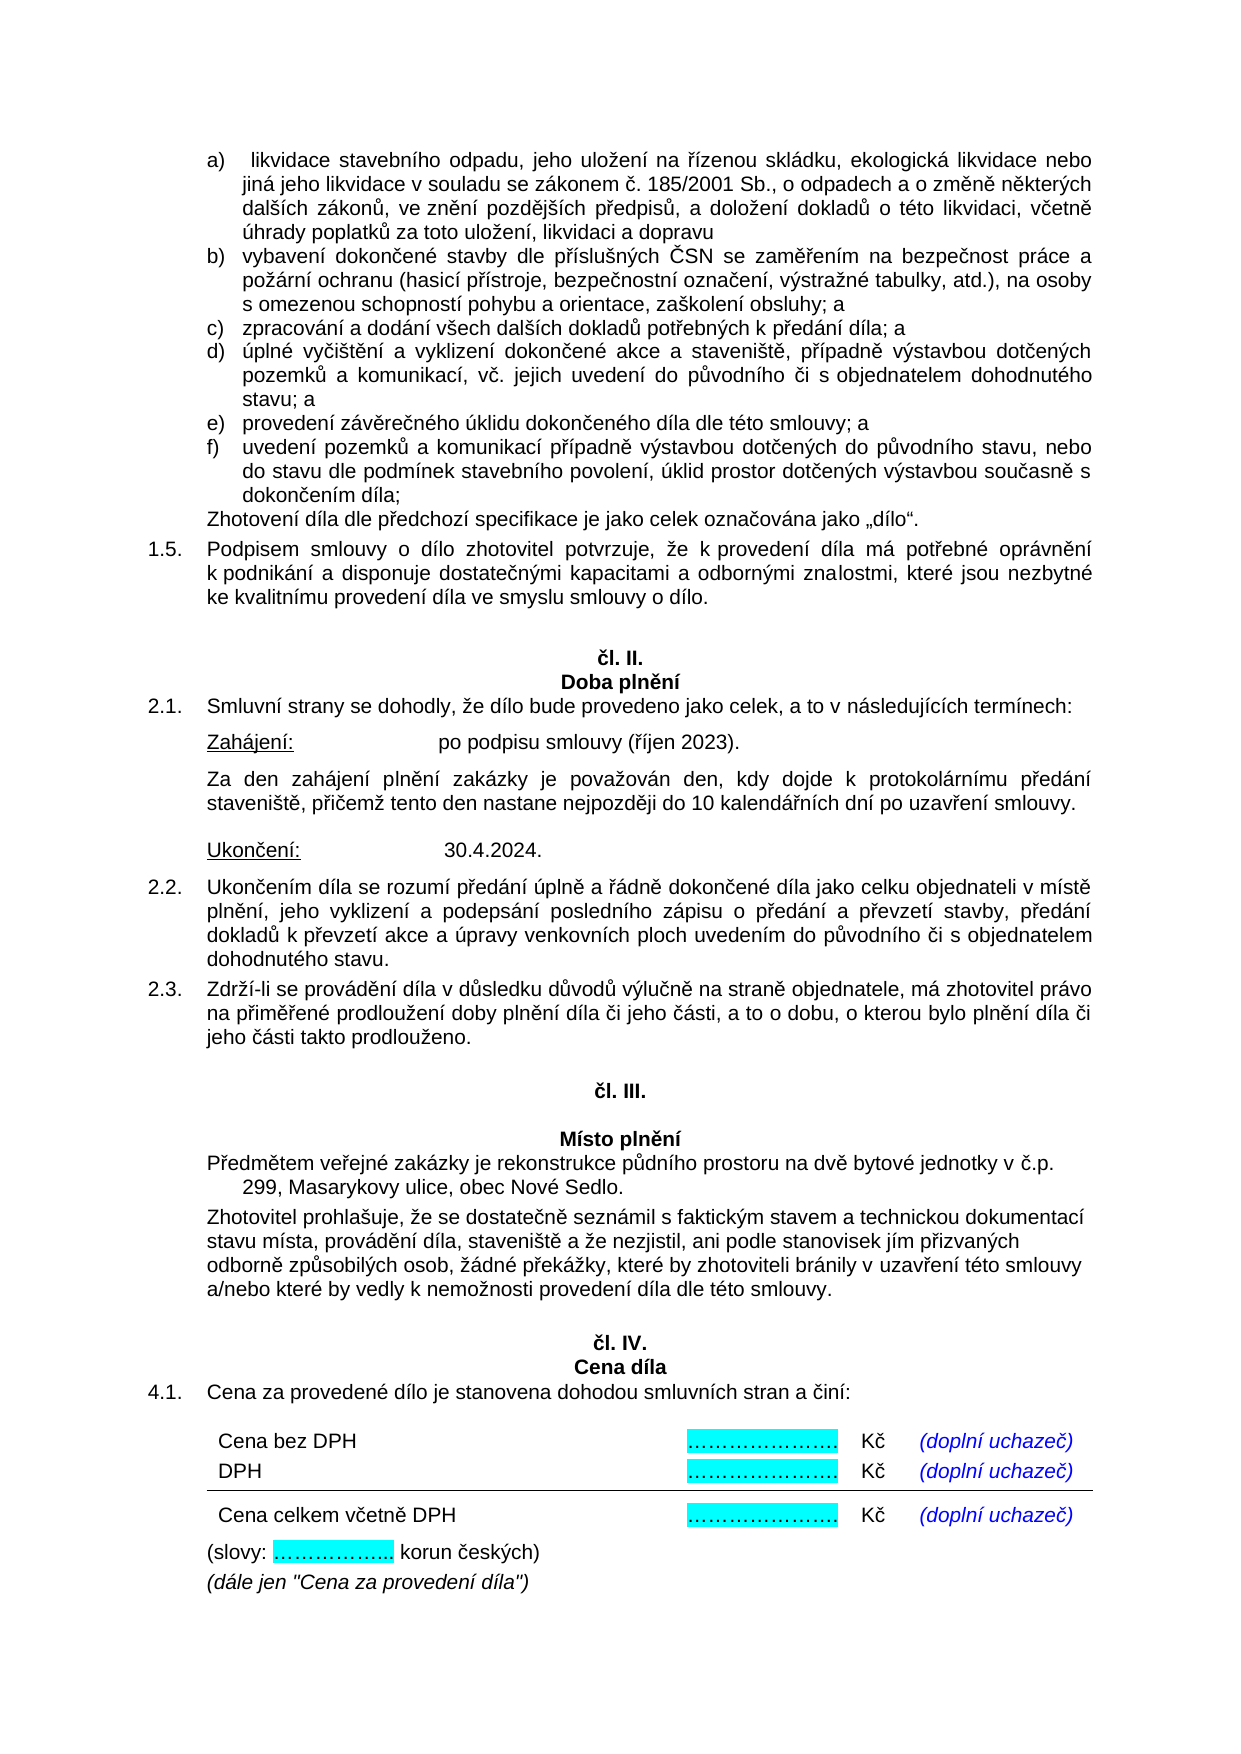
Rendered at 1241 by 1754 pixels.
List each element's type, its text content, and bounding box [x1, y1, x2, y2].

table_cell …………………. [616, 1459, 849, 1489]
list úplné vyčištění a vyklizení dokončené akce a staveniště, případně výstavbou dotčených pozemků a komunikací, vč. jejich uvedení do původního či s objednatelem dohodnutého stavu; a [207, 339, 1093, 411]
table_cell Kč [850, 1491, 908, 1539]
list Cena za provedené dílo je stanovena dohodou smluvních stran a činí: [148, 1379, 1093, 1404]
text Zahájení: po podpisu smlouvy (říjen 2023). [207, 730, 1093, 754]
table_cell …………………. [616, 1491, 849, 1539]
table_cell Kč [850, 1459, 908, 1489]
text Předmětem veřejné zakázky je rekonstrukce půdního prostoru na dvě bytové jednotky v č.p. 299, Masarykovy ulice, obec Nové Sedlo. [207, 1151, 1093, 1199]
text Za den zahájení plnění zakázky je považován den, kdy dojde k protokolárnímu předání staveniště, přičemž tento den nastane nejpozději do 10 kalendářních dní po uzavření smlouvy. [207, 766, 1093, 814]
table_cell (doplní uchazeč) [908, 1459, 1093, 1489]
list Ukončením díla se rozumí předání úplně a řádně dokončené díla jako celku objednateli v místě plnění, jeho vyklizení a podepsání posledního zápisu o předání a převzetí stavby, předání dokladů k převzetí akce a úpravy venkovních ploch uvedením do původního či s objednatelem dohodnutého stavu. [148, 875, 1093, 971]
subtitle Místo plnění [148, 1127, 1093, 1151]
subtitle čl. IV. [148, 1331, 1093, 1355]
subtitle čl. II. [148, 646, 1093, 669]
text (slovy: ……………... korun českých) [207, 1539, 1093, 1563]
table_cell DPH [207, 1459, 616, 1489]
subtitle Cena díla [148, 1355, 1093, 1379]
text Zhotovení díla dle předchozí specifikace je jako celek označována jako „dílo“. [207, 507, 1093, 531]
list vybavení dokončené stavby dle příslušných ČSN se zaměřením na bezpečnost práce a požární ochranu (hasicí přístroje, bezpečnostní označení, výstražné tabulky, atd.), na osoby s omezenou schopností pohybu a orientace, zaškolení obsluhy; a [207, 243, 1093, 315]
list Zdrží-li se provádění díla v důsledku důvodů výlučně na straně objednatele, má zhotovitel právo na přiměřené prodloužení doby plnění díla či jeho části, a to o dobu, o kterou bylo plnění díla či jeho části takto prodlouženo. [148, 977, 1093, 1049]
text Zhotovitel prohlašuje, že se dostatečně seznámil s faktickým stavem a technickou dokumentací stavu místa, provádění díla, staveniště a že nezjistil, ani podle stanovisek jím přizvaných odborně způsobilých osob, žádné překážky, které by zhotoviteli bránily v uzavření této smlouvy a/nebo které by vedly k nemožnosti provedení díla dle této smlouvy. [207, 1205, 1093, 1301]
subtitle Doba plnění [148, 669, 1093, 693]
table_cell (doplní uchazeč) [908, 1491, 1093, 1539]
table_header Kč [850, 1429, 908, 1459]
list Smluvní strany se dohodly, že dílo bude provedeno jako celek, a to v následujících termínech: [148, 693, 1093, 717]
list Podpisem smlouvy o dílo zhotovitel potvrzuje, že k provedení díla má potřebné oprávnění k podnikání a disponuje dostatečnými kapacitami a odbornými znalostmi, které jsou nezbytné ke kvalitnímu provedení díla ve smyslu smlouvy o dílo. [148, 537, 1093, 609]
list zpracování a dodání všech dalších dokladů potřebných k předání díla; a [207, 315, 1093, 339]
list provedení závěrečného úklidu dokončeného díla dle této smlouvy; a [207, 411, 1093, 435]
table_header …………………. [616, 1429, 849, 1459]
list likvidace stavebního odpadu, jeho uložení na řízenou skládku, ekologická likvidace nebo jiná jeho likvidace v souladu se zákonem č. 185/2001 Sb., o odpadech a o změně některých dalších zákonů, ve znění pozdějších předpisů, a doložení dokladů o této likvidaci, včetně úhrady poplatků za toto uložení, likvidaci a dopravu [207, 148, 1093, 243]
text (dále jen "Cena za provedení díla") [207, 1570, 1093, 1594]
table_header Cena bez DPH [207, 1429, 616, 1459]
subtitle čl. III. [148, 1079, 1093, 1103]
list uvedení pozemků a komunikací případně výstavbou dotčených do původního stavu, nebo do stavu dle podmínek stavebního povolení, úklid prostor dotčených výstavbou současně s dokončením díla; [207, 435, 1093, 507]
table_cell Cena celkem včetně DPH [207, 1491, 616, 1539]
table_header (doplní uchazeč) [908, 1429, 1093, 1459]
text Ukončení: 30.4.2024. [207, 838, 1093, 862]
